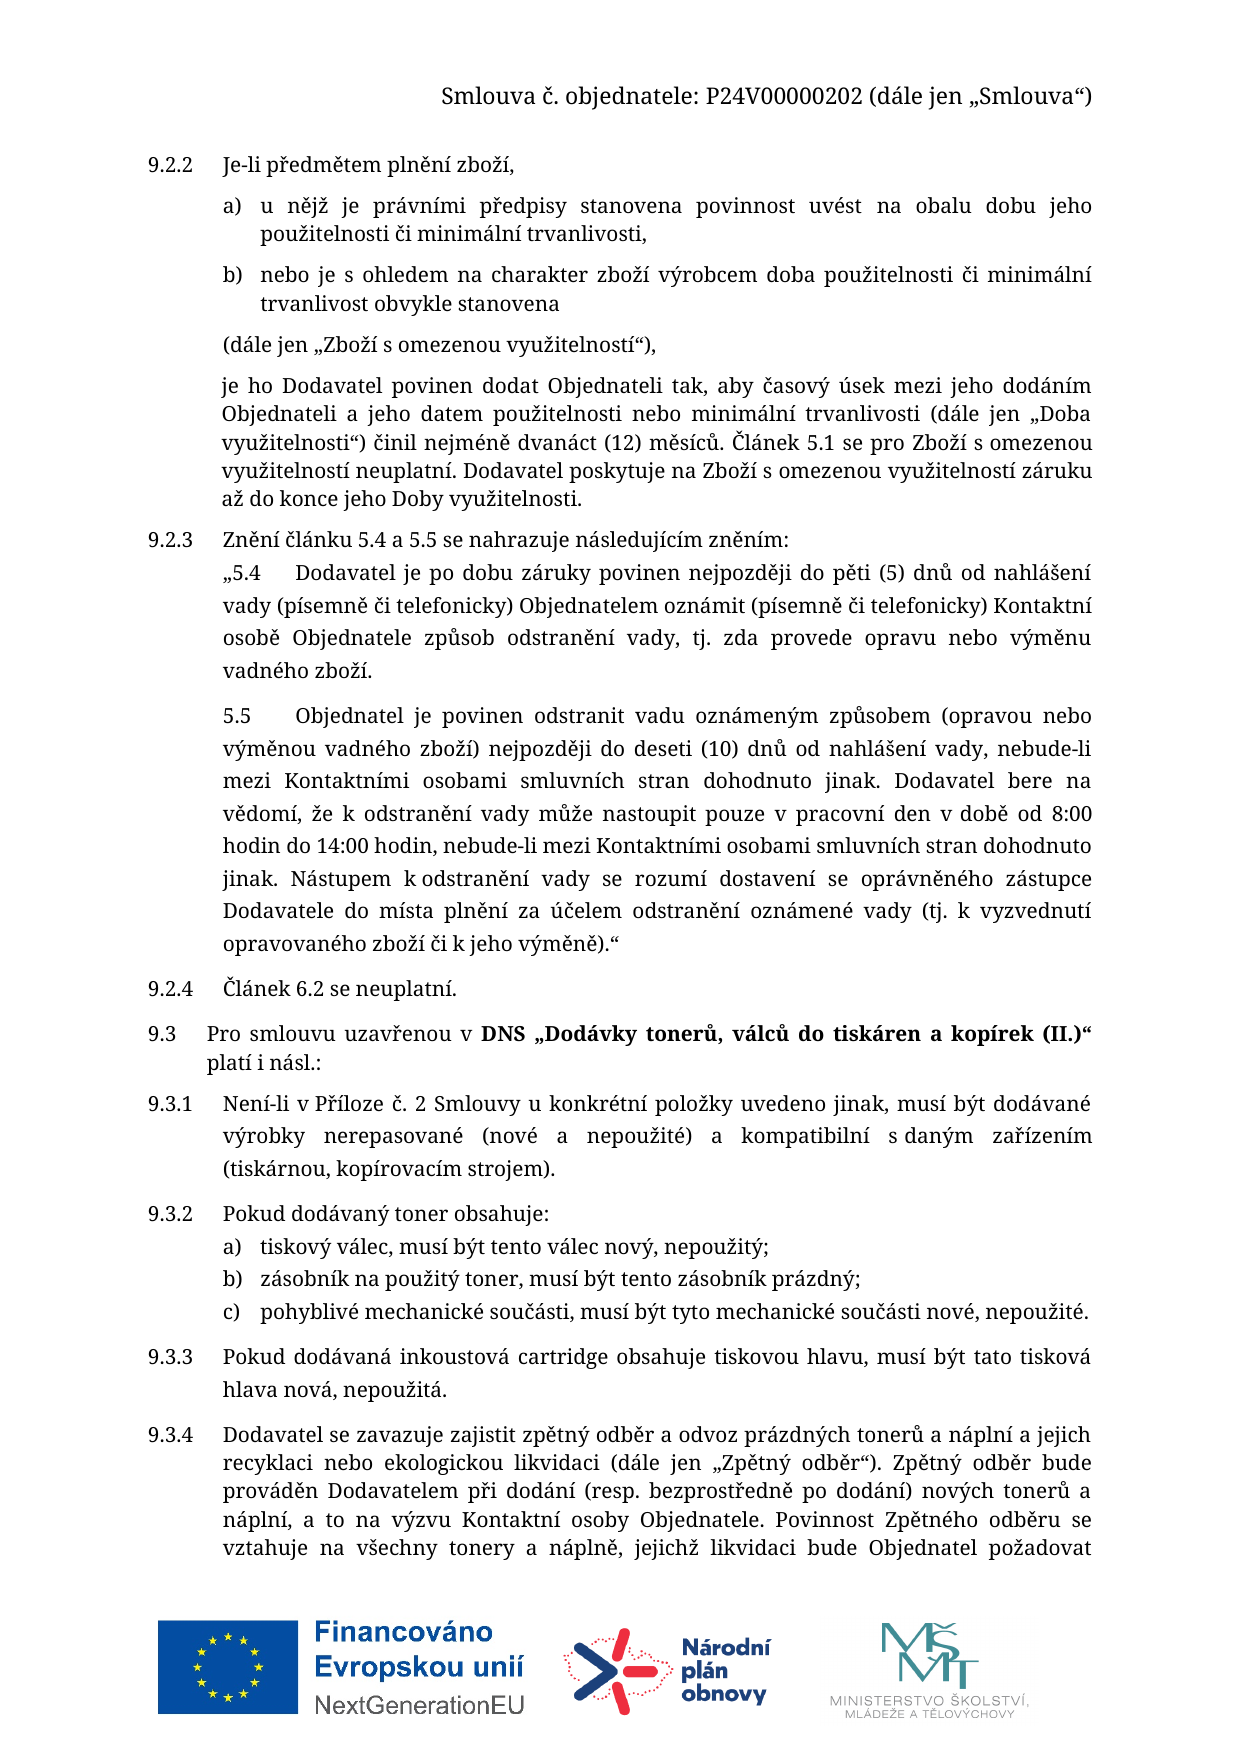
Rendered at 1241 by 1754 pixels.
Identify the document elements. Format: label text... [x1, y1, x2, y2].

list tiskový válec, musí být tento válec nový, nepoužitý; [223, 1232, 1093, 1260]
list nebo je s ohledem na charakter zboží výrobcem doba použitelnosti či minimální trvanlivost obvykle stanovena [223, 261, 1093, 317]
list Pokud dodávaná inkoustová cartridge obsahuje tiskovou hlavu, musí být tato tisková hlava nová, nepoužitá. [148, 1342, 1093, 1403]
list 5.5 Objednatel je povinen odstranit vadu oznámeným způsobem (opravou nebo výměnou vadného zboží) nejpozději do deseti (10) dnů od nahlášení vady, nebude-li mezi Kontaktními osobami smluvních stran dohodnuto jinak. Dodavatel bere na vědomí, že k odstranění vady může nastoupit pouze v pracovní den v době od 8:00 hodin do 14:00 hodin, nebude-li mezi Kontaktními osobami smluvních stran dohodnuto jinak. Nástupem k odstranění vady se rozumí dostavení se oprávněného zástupce Dodavatele do místa plnění za účelem odstranění oznámené vady (tj. k vyzvednutí opravovaného zboží či k jeho výměně).“ [223, 701, 1093, 958]
list Článek 6.2 se neuplatní. [148, 974, 1093, 1003]
picture [147, 1605, 789, 1726]
list pohyblivé mechanické součásti, musí být tyto mechanické součásti nové, nepoužité. [223, 1297, 1093, 1325]
list Není-li v Příloze č. 2 Smlouvy u konkrétní položky uvedeno jinak, musí být dodávané výrobky nerepasované (nové a nepoužité) a kompatibilní s daným zařízením (tiskárnou, kopírovacím strojem). [148, 1089, 1093, 1182]
list Znění článku 5.4 a 5.5 se nahrazuje následujícím zněním: [148, 526, 1093, 554]
list zásobník na použitý toner, musí být tento zásobník prázdný; [223, 1264, 1093, 1293]
picture [820, 1616, 1039, 1726]
list u nějž je právními předpisy stanovena povinnost uvést na obalu dobu jeho použitelnosti či minimální trvanlivosti, [223, 191, 1093, 248]
text je ho Dodavatel povinen dodat Objednateli tak, aby časový úsek mezi jeho dodáním Objednateli a jeho datem použitelnosti nebo minimální trvanlivosti (dále jen „Doba využitelnosti“) činil nejméně dvanáct (12) měsíců. Článek 5.1 se pro Zboží s omezenou využitelností neuplatní. Dodavatel poskytuje na Zboží s omezenou využitelností záruku až do konce jeho Doby využitelnosti. [221, 371, 1093, 513]
list „5.4 Dodavatel je po dobu záruky povinen nejpozději do pěti (5) dnů od nahlášení vady (písemně či telefonicky) Objednatelem oznámit (písemně či telefonicky) Kontaktní osobě Objednatele způsob odstranění vady, tj. zda provede opravu nebo výměnu vadného zboží. [223, 558, 1093, 684]
text (dále jen „Zboží s omezenou využitelností“), [223, 330, 1093, 358]
list Je-li předmětem plnění zboží, [148, 150, 1093, 179]
list Pro smlouvu uzavřenou v DNS „Dodávky tonerů, válců do tiskáren a kopírek (II.)“ platí i násl.: [148, 1019, 1093, 1076]
list Pokud dodávaný toner obsahuje: [148, 1199, 1093, 1228]
